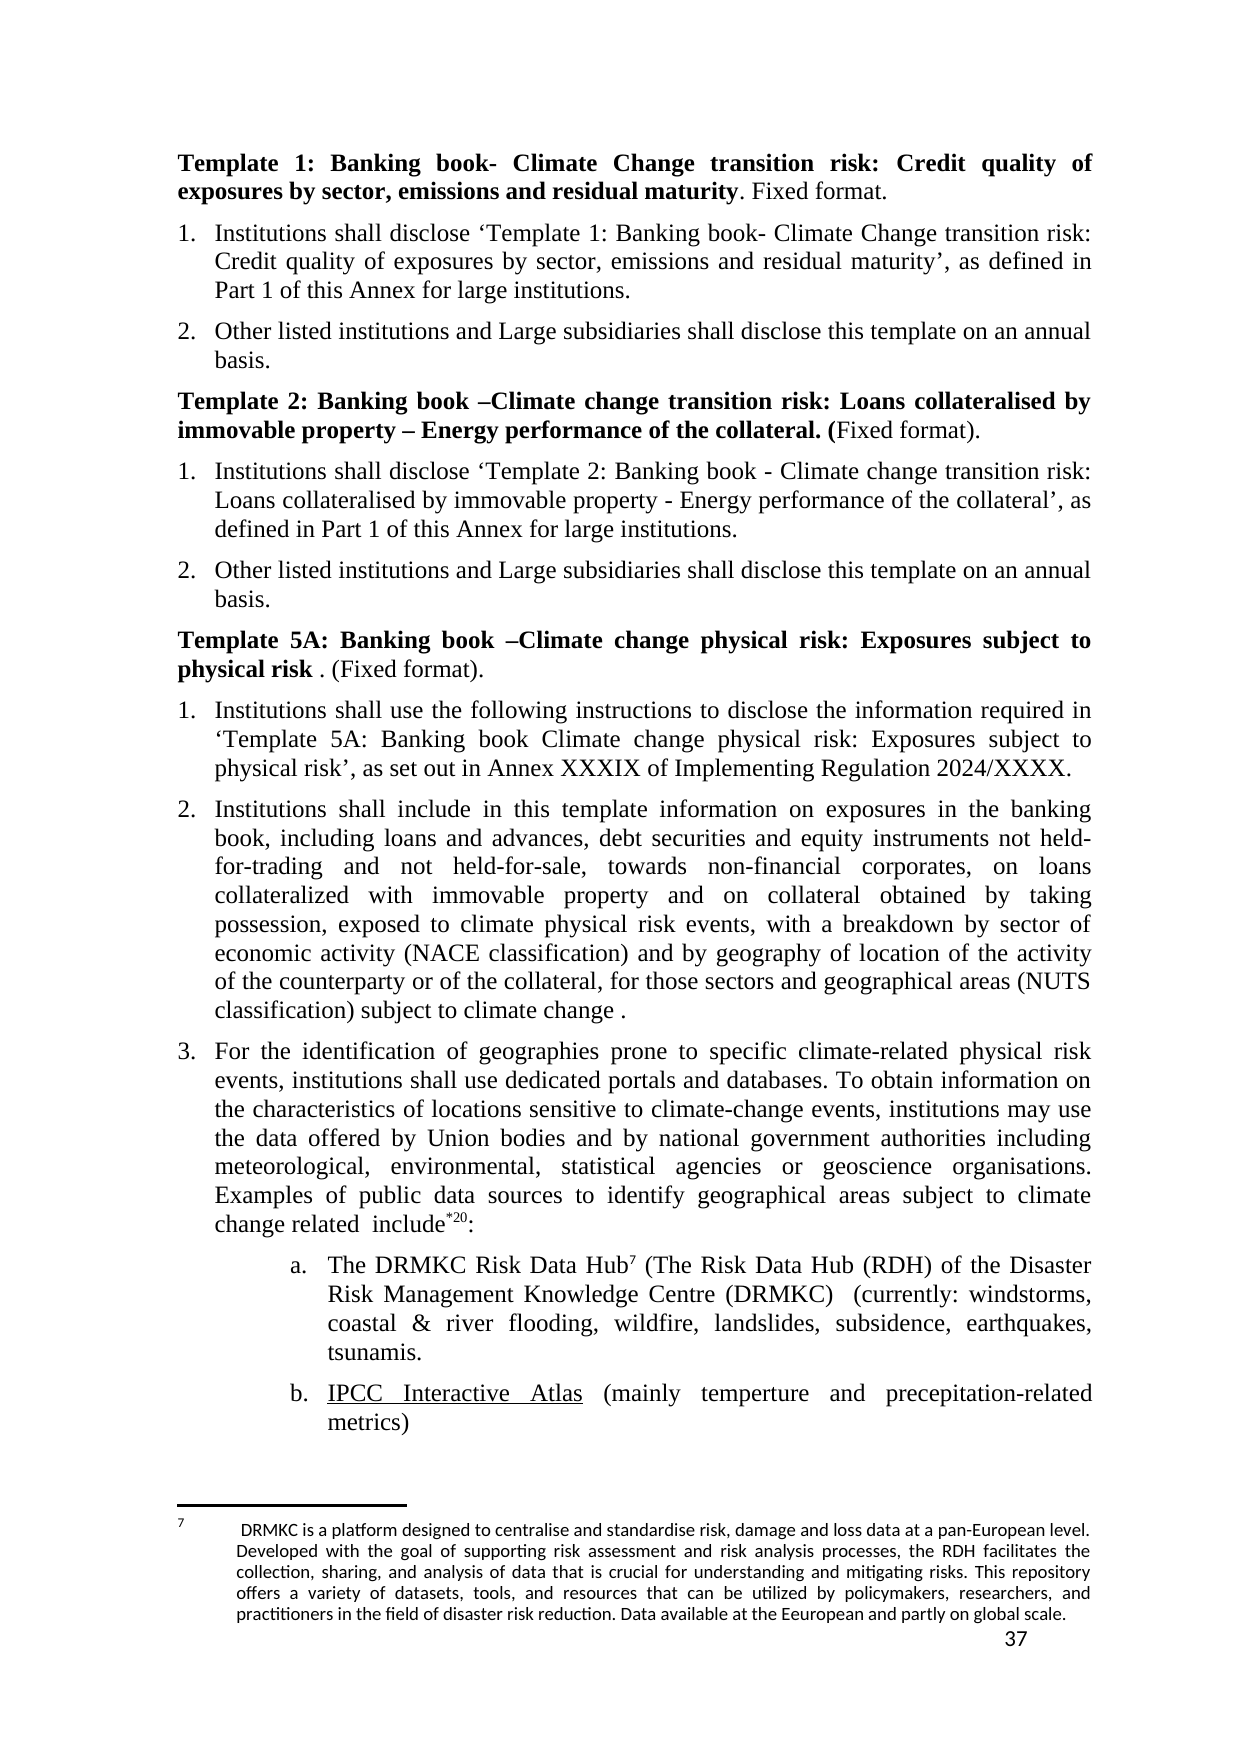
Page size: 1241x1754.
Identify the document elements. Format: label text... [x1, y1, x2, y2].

list IPCC Interactive Atlas (mainly temperture and precepitation-related metrics) [290, 1378, 1092, 1436]
list Institutions shall disclose ‘Template 2: Banking book - Climate change transition risk: Loans collateralised by immovable property - Energy performance of the collateral’, as defined in Part 1 of this Annex for large institutions. [177, 456, 1092, 543]
text Template 1: Banking book- Climate Change transition risk: Credit quality of exposures by sector, emissions and residual maturity. Fixed format. [177, 148, 1092, 205]
list Other listed institutions and Large subsidiaries shall disclose this template on an annual basis. [177, 555, 1092, 613]
list Other listed institutions and Large subsidiaries shall disclose this template on an annual basis. [177, 316, 1092, 374]
list Institutions shall include in this template information on exposures in the banking book, including loans and advances, debt securities and equity instruments not held-for-trading and not held-for-sale, towards non-financial corporates, on loans collateralized with immovable property and on collateral obtained by taking possession, exposed to climate physical risk events, with a breakdown by sector of economic activity (NACE classification) and by geography of location of the activity of the counterparty or of the collateral, for those sectors and geographical areas (NUTS classification) subject to climate change . [177, 794, 1092, 1024]
list Institutions shall use the following instructions to disclose the information required in ‘Template 5A: Banking book Climate change physical risk: Exposures subject to physical risk’, as set out in Annex XXXIX of Implementing Regulation 2024/XXXX. [177, 695, 1092, 781]
list The DRMKC Risk Data Hub (The Risk Data Hub (RDH) of the Disaster Risk Management Knowledge Centre (DRMKC) (currently: windstorms, coastal & river flooding, wildfire, landslides, subsidence, earthquakes, tsunamis. [290, 1250, 1092, 1366]
list For the identification of geographies prone to specific climate-related physical risk events, institutions shall use dedicated portals and databases. To obtain information on the characteristics of locations sensitive to climate-change events, institutions may use the data offered by Union bodies and by national government authorities including meteorological, environmental, statistical agencies or geoscience organisations. Examples of public data sources to identify geographical areas subject to climate change related include*20: [177, 1036, 1092, 1238]
list Institutions shall disclose ‘Template 1: Banking book- Climate Change transition risk: Credit quality of exposures by sector, emissions and residual maturity’, as defined in Part 1 of this Annex for large institutions. [177, 218, 1092, 304]
text Template 2: Banking book –Climate change transition risk: Loans collateralised by immovable property – Energy performance of the collateral. (Fixed format). [177, 386, 1092, 444]
text Template 5A: Banking book –Climate change physical risk: Exposures subject to physical risk . (Fixed format). [177, 625, 1092, 683]
